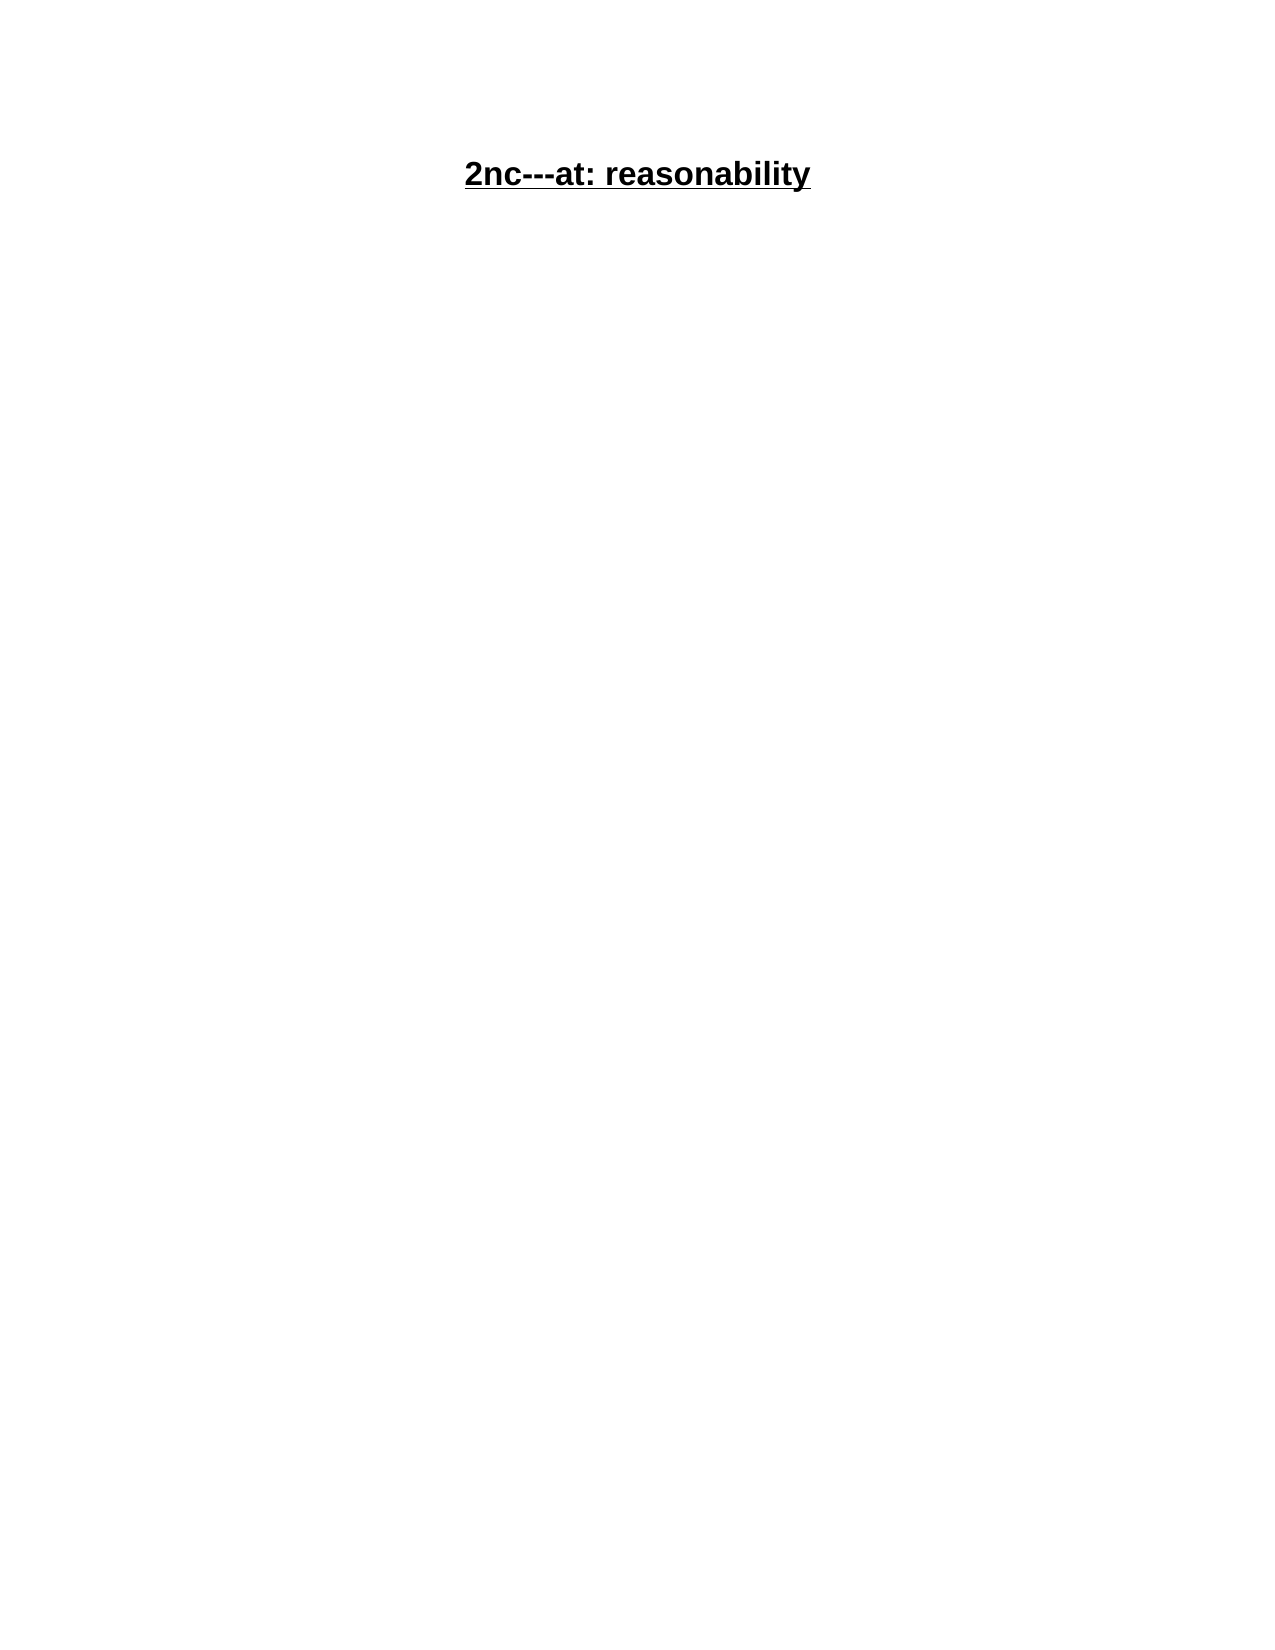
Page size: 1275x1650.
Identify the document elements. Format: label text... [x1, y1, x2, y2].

subtitle 2nc---at: reasonability [150, 154, 1125, 193]
